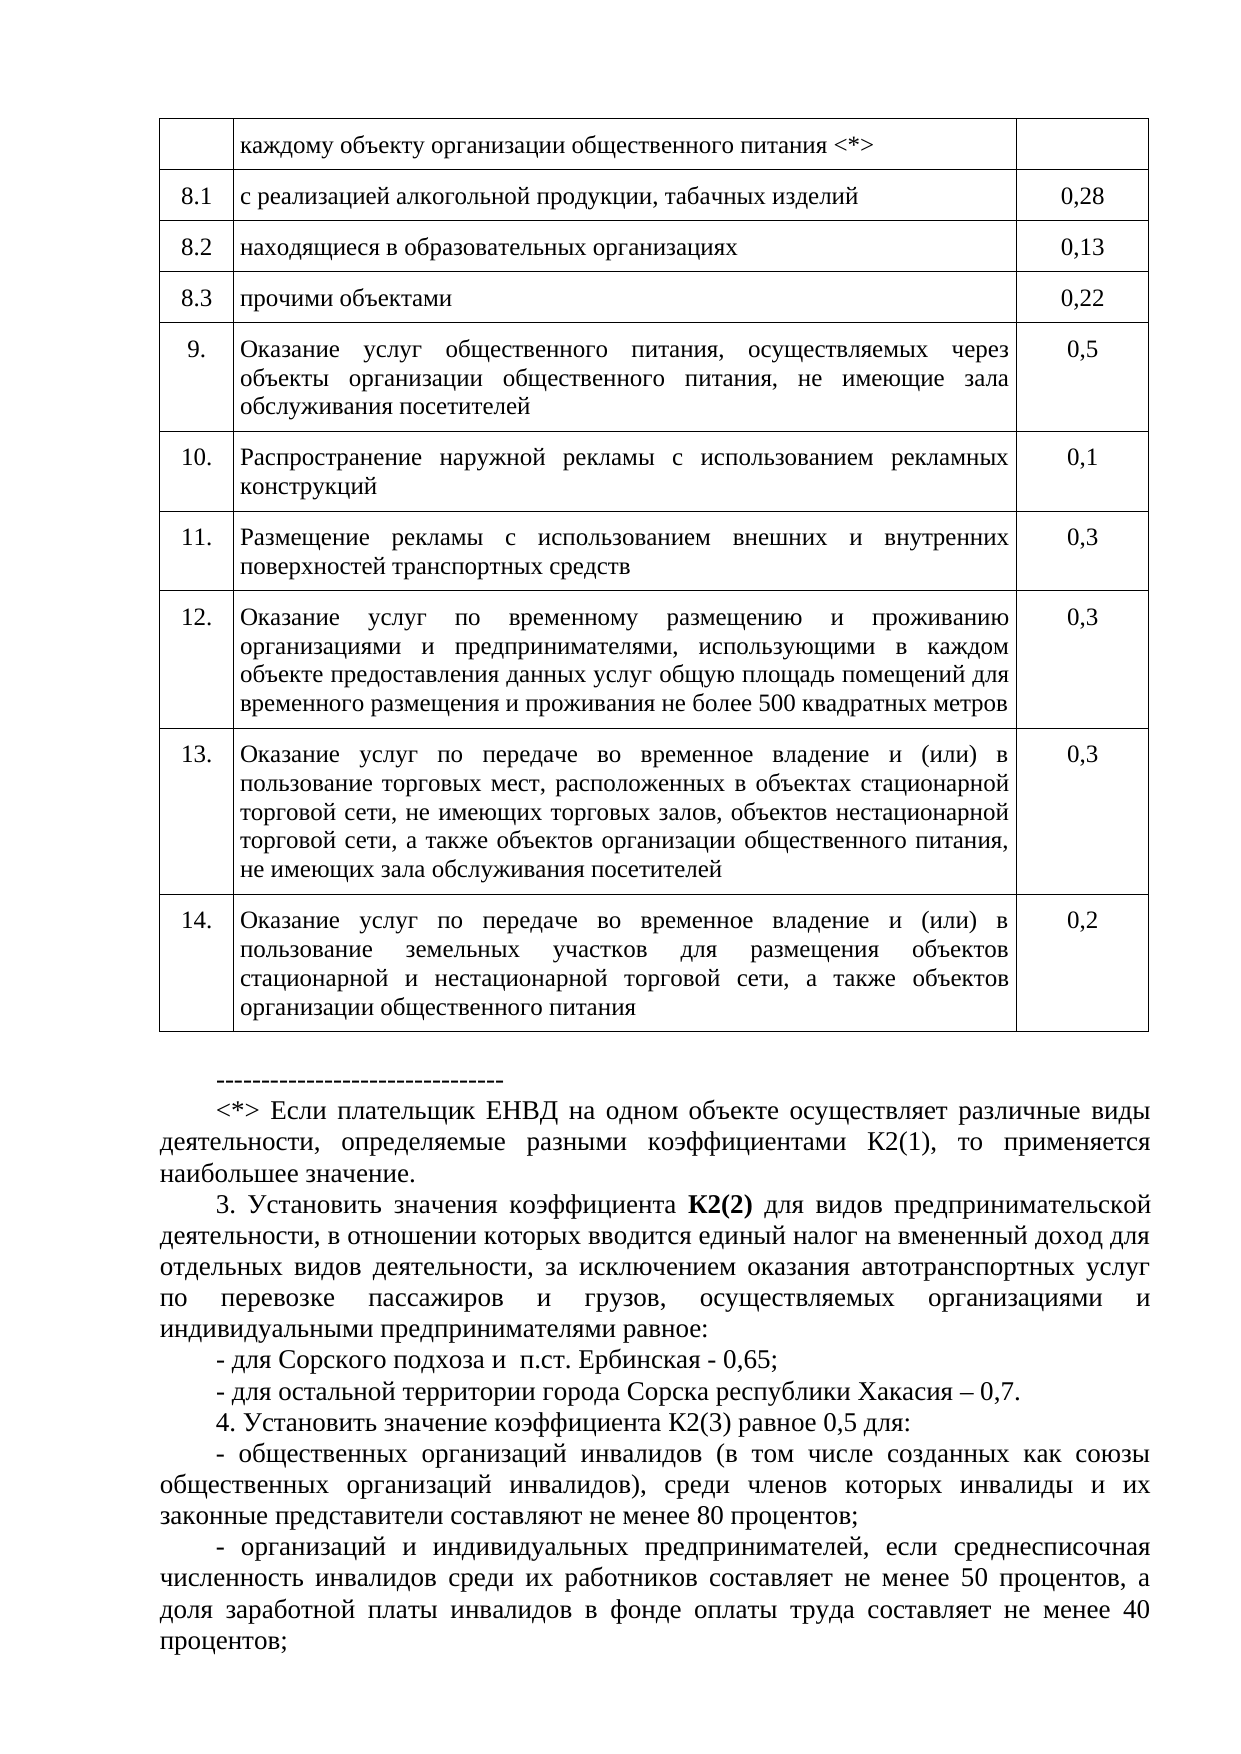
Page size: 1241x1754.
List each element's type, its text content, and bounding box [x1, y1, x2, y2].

text 3. Установить значения коэффициента К2(2) для видов предпринимательской деятельности, в отношении которых вводится единый налог на вмененный доход для отдельных видов деятельности, за исключением оказания автотранспортных услуг по перевозке пассажиров и грузов, осуществляемых организациями и индивидуальными предпринимателями равное: [159, 1188, 1152, 1343]
text - организаций и индивидуальных предпринимателей, если среднесписочная численность инвалидов среди их работников составляет не менее 50 процентов, а доля заработной платы инвалидов в фонде оплаты труда составляет не менее 40 процентов; [159, 1530, 1152, 1655]
text - для Сорского подхоза и п.ст. Ербинская - 0,65; [159, 1343, 1152, 1375]
table_cell 8.3 [160, 272, 233, 322]
table_cell 0,3 [1017, 591, 1148, 728]
table_cell 14. [160, 895, 233, 1031]
table_cell 13. [160, 729, 233, 894]
table_cell Распространение наружной рекламы с использованием рекламных конструкций [234, 432, 1016, 511]
table_cell 8.2 [160, 221, 233, 271]
text 4. Установить значение коэффициента К2(3) равное 0,5 для: [159, 1406, 1152, 1437]
table_cell Оказание услуг общественного питания, осуществляемых через объекты организации общественного питания, не имеющие зала обслуживания посетителей [234, 323, 1016, 431]
text -------------------------------- [159, 1063, 1152, 1094]
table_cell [234, 119, 1016, 169]
table_cell 8.1 [160, 170, 233, 220]
text <*> Если плательщик ЕНВД на одном объекте осуществляет различные виды деятельности, определяемые разными коэффициентами К2(1), то применяется наибольшее значение. [159, 1094, 1152, 1188]
table_cell 0,5 [1017, 323, 1148, 431]
table_cell Оказание услуг по временному размещению и проживанию организациями и предпринимателями, использующими в каждом объекте предоставления данных услуг общую площадь помещений для временного размещения и проживания не более 500 квадратных метров [234, 591, 1016, 728]
table_cell 10. [160, 432, 233, 511]
table_cell 8. [160, 119, 233, 169]
table_cell 0,3 [1017, 512, 1148, 590]
table_cell Размещение рекламы с использованием внешних и внутренних поверхностей транспортных средств [234, 512, 1016, 590]
table_cell прочими объектами [234, 272, 1016, 322]
table_cell 12. [160, 591, 233, 728]
text - общественных организаций инвалидов (в том числе созданных как союзы общественных организаций инвалидов), среди членов которых инвалиды и их законные представители составляют не менее 80 процентов; [159, 1437, 1152, 1530]
table_cell 0,2 [1017, 895, 1148, 1031]
table_cell 0,22 [1017, 272, 1148, 322]
table_cell находящиеся в образовательных организациях [234, 221, 1016, 271]
table_cell 9. [160, 323, 233, 431]
table_cell Оказание услуг по передаче во временное владение и (или) в пользование земельных участков для размещения объектов стационарной и нестационарной торговой сети, а также объектов организации общественного питания [234, 895, 1016, 1031]
table_cell с реализацией алкогольной продукции, табачных изделий [234, 170, 1016, 220]
table_cell 11. [160, 512, 233, 590]
table_cell Оказание услуг по передаче во временное владение и (или) в пользование торговых мест, расположенных в объектах стационарной торговой сети, не имеющих торговых залов, объектов нестационарной торговой сети, а также объектов организации общественного питания, не имеющих зала обслуживания посетителей [234, 729, 1016, 894]
table_cell [1017, 119, 1148, 169]
table_cell 0,1 [1017, 432, 1148, 511]
table_cell 0,28 [1017, 170, 1148, 220]
table_cell 0,13 [1017, 221, 1148, 271]
table_cell 0,3 [1017, 729, 1148, 894]
text - для остальной территории города Сорска республики Хакасия – 0,7. [159, 1375, 1152, 1406]
